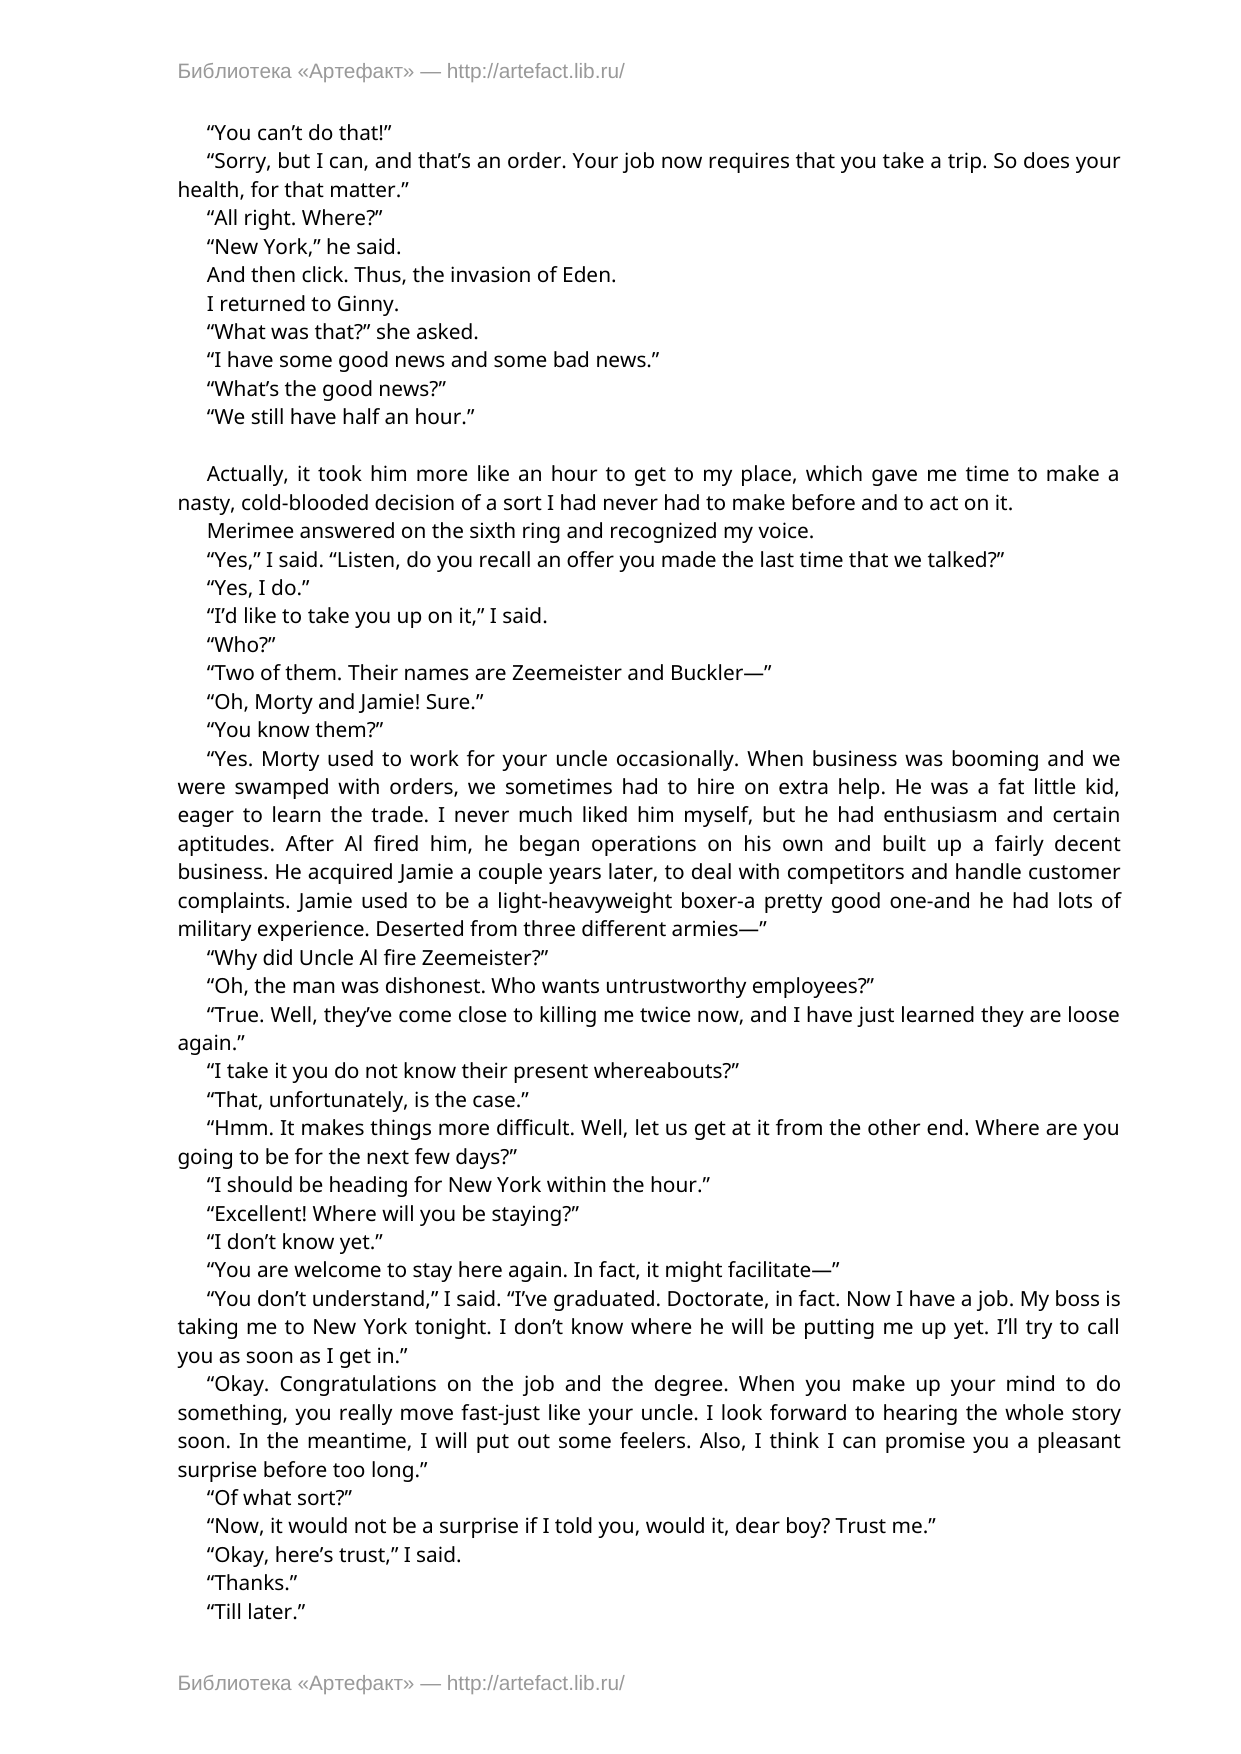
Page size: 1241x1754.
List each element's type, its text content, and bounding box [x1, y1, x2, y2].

text And then click. Thus, the invasion of Eden. [177, 260, 1122, 289]
text “Oh, Morty and Jamie! Sure.” [177, 687, 1122, 715]
text “True. Well, they’ve come close to killing me twice now, and I have just learned they are loose again.” [177, 1000, 1122, 1057]
text “Till later.” [177, 1597, 1122, 1625]
text “You are welcome to stay here again. In fact, it might facilitate—” [177, 1256, 1122, 1284]
text “Of what sort?” [177, 1483, 1122, 1512]
text “Yes, I do.” [177, 573, 1122, 602]
text “Okay, here’s trust,” I said. [177, 1540, 1122, 1568]
text “Sorry, but I can, and that’s an order. Your job now requires that you take a trip. So does your health, for that matter.” [177, 147, 1122, 203]
text “I take it you do not know their present whereabouts?” [177, 1057, 1122, 1085]
text “Why did Uncle Al fire Zeemeister?” [177, 943, 1122, 971]
text I returned to Ginny. [177, 289, 1122, 317]
text Merimee answered on the sixth ring and recognized my voice. [177, 516, 1122, 545]
text “You know them?” [177, 715, 1122, 744]
text “Excellent! Where will you be staying?” [177, 1199, 1122, 1227]
text “Now, it would not be a surprise if I told you, would it, dear boy? Trust me.” [177, 1512, 1122, 1540]
text “Two of them. Their names are Zeemeister and Buckler—” [177, 658, 1122, 687]
text “Yes,” I said. “Listen, do you recall an offer you made the last time that we talked?” [177, 545, 1122, 573]
text “We still have half an hour.” [177, 402, 1122, 431]
text “Okay. Congratulations on the job and the degree. When you make up your mind to do something, you really move fast-just like your uncle. I look forward to hearing the whole story soon. In the meantime, I will put out some feelers. Also, I think I can promise you a pleasant surprise before too long.” [177, 1369, 1122, 1483]
text “You don’t understand,” I said. “I’ve graduated. Doctorate, in fact. Now I have a job. My boss is taking me to New York tonight. I don’t know where he will be putting me up yet. I’ll try to call you as soon as I get in.” [177, 1284, 1122, 1369]
text “Thanks.” [177, 1568, 1122, 1597]
text “You can’t do that!” [177, 118, 1122, 147]
text “I have some good news and some bad news.” [177, 346, 1122, 374]
text “I’d like to take you up on it,” I said. [177, 602, 1122, 630]
text “Yes. Morty used to work for your uncle occasionally. When business was booming and we were swamped with orders, we sometimes had to hire on extra help. He was a fat little kid, eager to learn the trade. I never much liked him myself, but he had enthusiasm and certain aptitudes. After Al fired him, he began operations on his own and built up a fairly decent business. He acquired Jamie a couple years later, to deal with competitors and handle customer complaints. Jamie used to be a light-heavyweight boxer-a pretty good one-and he had lots of military experience. Deserted from three different armies—” [177, 744, 1122, 943]
text “Hmm. It makes things more difficult. Well, let us get at it from the other end. Where are you going to be for the next few days?” [177, 1113, 1122, 1170]
text “Who?” [177, 630, 1122, 658]
text “What’s the good news?” [177, 374, 1122, 402]
text “That, unfortunately, is the case.” [177, 1085, 1122, 1113]
text Actually, it took him more like an hour to get to my place, which gave me time to make a nasty, cold-blooded decision of a sort I had never had to make before and to act on it. [177, 459, 1122, 516]
text “I should be heading for New York within the hour.” [177, 1170, 1122, 1199]
text “I don’t know yet.” [177, 1227, 1122, 1256]
text “New York,” he said. [177, 232, 1122, 260]
text “Oh, the man was dishonest. Who wants untrustworthy employees?” [177, 971, 1122, 1000]
text “What was that?” she asked. [177, 317, 1122, 346]
text “All right. Where?” [177, 203, 1122, 232]
